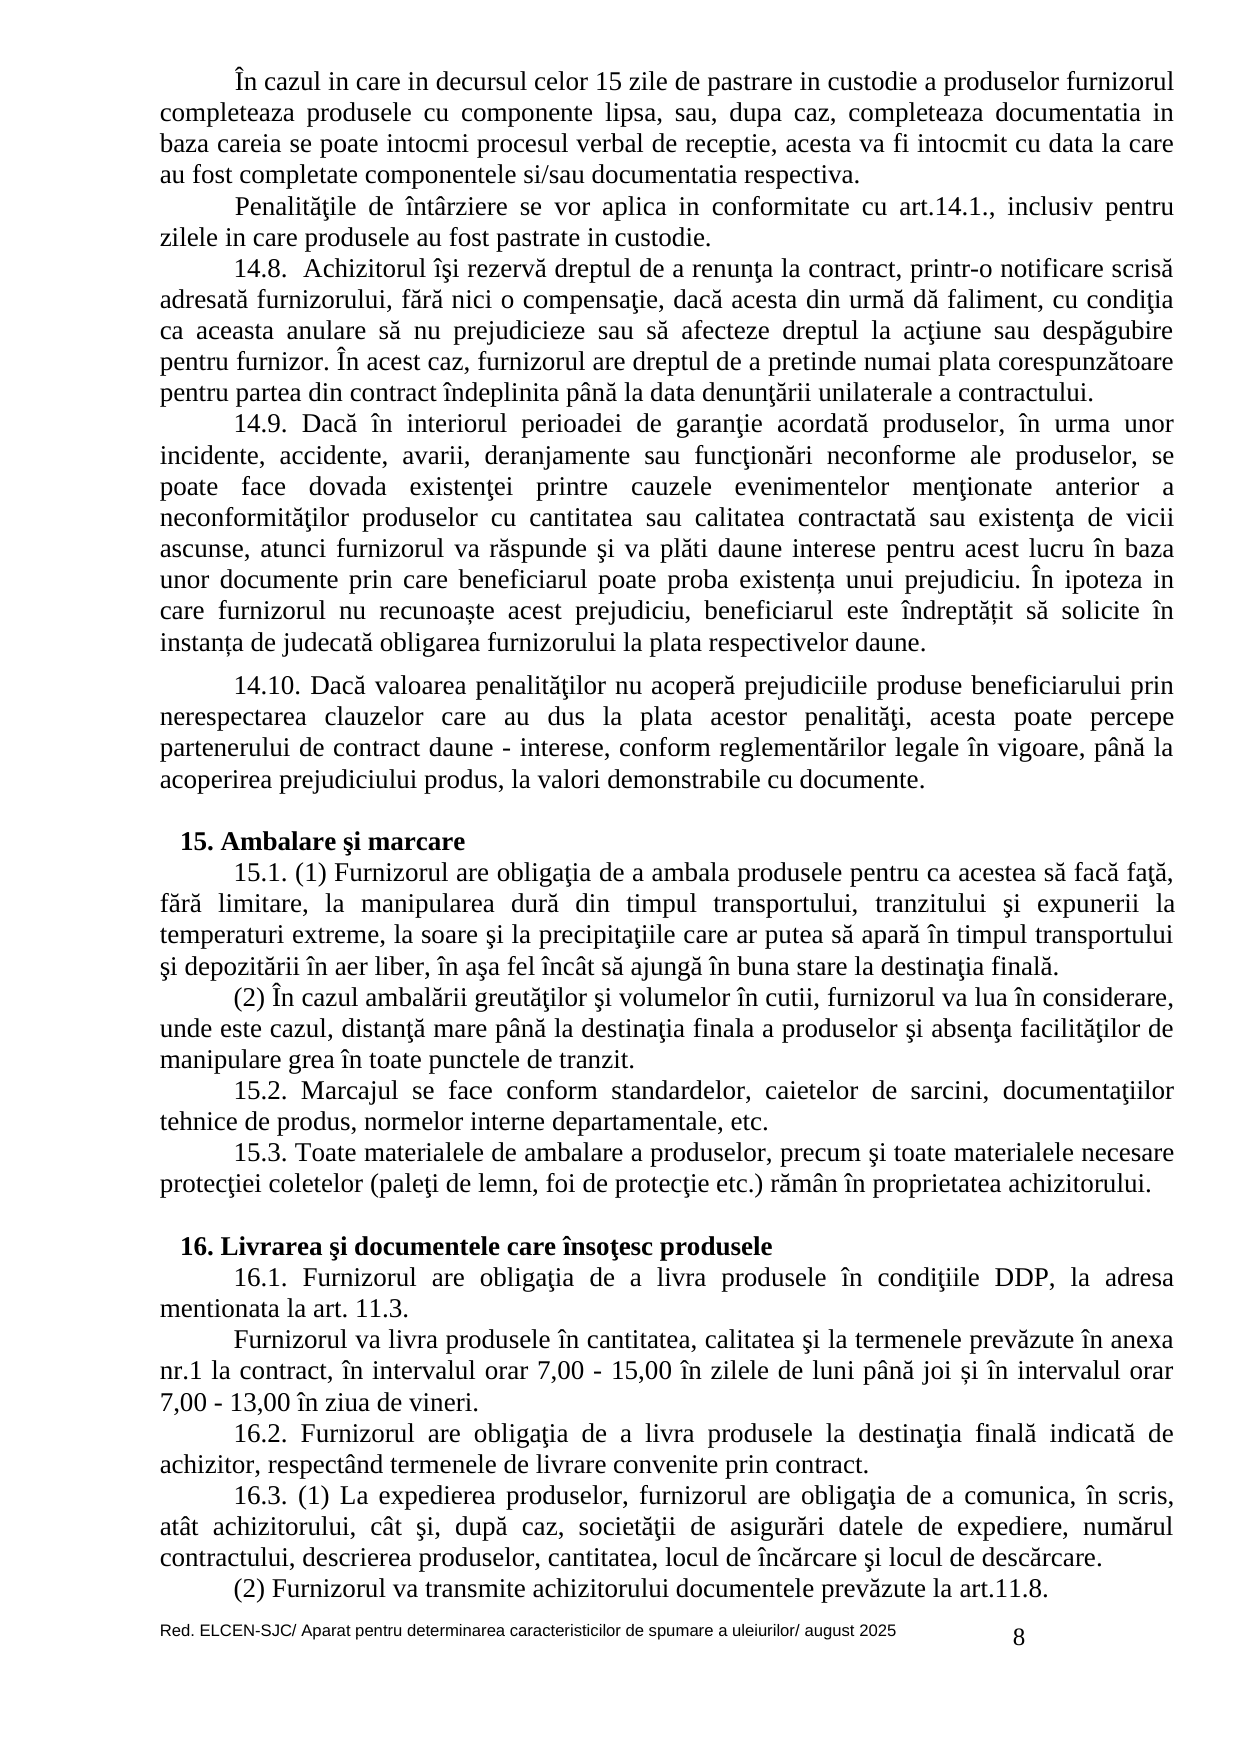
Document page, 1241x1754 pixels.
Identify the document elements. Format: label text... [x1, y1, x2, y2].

text 16.2. Furnizorul are obligaţia de a livra produsele la destinaţia finală indicată de achizitor, respectând termenele de livrare convenite prin contract. [159, 1417, 1175, 1479]
text În cazul in care in decursul celor 15 zile de pastrare in custodie a produselor furnizorul completeaza produsele cu componente lipsa, sau, dupa caz, completeaza documentatia in baza careia se poate intocmi procesul verbal de receptie, acesta va fi intocmit cu data la care au fost completate componentele si/sau documentatia respectiva. [159, 65, 1175, 189]
text (2) În cazul ambalării greutăţilor şi volumelor în cutii, furnizorul va lua în considerare, unde este cazul, distanţă mare până la destinaţia finala a produselor şi absenţa facilităţilor de manipulare grea în toate punctele de tranzit. [159, 981, 1175, 1074]
text 14.9. Dacă în interiorul perioadei de garanţie acordată produselor, în urma unor incidente, accidente, avarii, deranjamente sau funcţionări neconforme ale produselor, se poate face dovada existenţei printre cauzele evenimentelor menţionate anterior a neconformităţilor produselor cu cantitatea sau calitatea contractată sau existenţa de vicii ascunse, atunci furnizorul va răspunde şi va plăti daune interese pentru acest lucru în baza unor documente prin care beneficiarul poate proba existența unui prejudiciu. În ipoteza in care furnizorul nu recunoaște acest prejudiciu, beneficiarul este îndreptățit să solicite în instanța de judecată obligarea furnizorului la plata respectivelor daune. [159, 408, 1175, 657]
text 16. Livrarea şi documentele care însoţesc produsele [159, 1230, 1175, 1261]
text 14.10. Dacă valoarea penalităţilor nu acoperă prejudiciile produse beneficiarului prin nerespectarea clauzelor care au dus la plata acestor penalităţi, acesta poate percepe partenerului de contract daune - interese, conform reglementărilor legale în vigoare, până la acoperirea prejudiciului produs, la valori demonstrabile cu documente. [159, 669, 1175, 794]
text Furnizorul va livra produsele în cantitatea, calitatea şi la termenele prevăzute în anexa nr.1 la contract, în intervalul orar 7,00 - 15,00 în zilele de luni până joi și în intervalul orar 7,00 - 13,00 în ziua de vineri. [159, 1323, 1175, 1417]
text 15.1. (1) Furnizorul are obligaţia de a ambala produsele pentru ca acestea să facă faţă, fără limitare, la manipularea dură din timpul transportului, tranzitului şi expunerii la temperaturi extreme, la soare şi la precipitaţiile care ar putea să apară în timpul transportului şi depozitării în aer liber, în aşa fel încât să ajungă în buna stare la destinaţia finală. [159, 856, 1175, 981]
text 16.3. (1) La expedierea produselor, furnizorul are obligaţia de a comunica, în scris, atât achizitorului, cât şi, după caz, societăţii de asigurări datele de expediere, numărul contractului, descrierea produselor, cantitatea, locul de încărcare şi locul de descărcare. [159, 1479, 1175, 1572]
text 15.3. Toate materialele de ambalare a produselor, precum şi toate materialele necesare protecţiei coletelor (paleţi de lemn, foi de protecţie etc.) rămân în proprietatea achizitorului. [159, 1136, 1175, 1199]
text Penalităţile de întârziere se vor aplica in conformitate cu art.14.1., inclusiv pentru zilele in care produsele au fost pastrate in custodie. [159, 189, 1175, 252]
text (2) Furnizorul va transmite achizitorului documentele prevăzute la art.11.8. [159, 1572, 1175, 1604]
text 15.2. Marcajul se face conform standardelor, caietelor de sarcini, documentaţiilor tehnice de produs, normelor interne departamentale, etc. [159, 1074, 1175, 1136]
text 15. Ambalare şi marcare [159, 825, 1175, 856]
text 16.1. Furnizorul are obligaţia de a livra produsele în condiţiile DDP, la adresa mentionata la art. 11.3. [159, 1261, 1175, 1323]
text 14.8. Achizitorul îşi rezervă dreptul de a renunţa la contract, printr-o notificare scrisă adresată furnizorului, fără nici o compensaţie, dacă acesta din urmă dă faliment, cu condiţia ca aceasta anulare să nu prejudicieze sau să afecteze dreptul la acţiune sau despăgubire pentru furnizor. În acest caz, furnizorul are dreptul de a pretinde numai plata corespunzătoare pentru partea din contract îndeplinita până la data denunţării unilaterale a contractului. [159, 252, 1175, 408]
